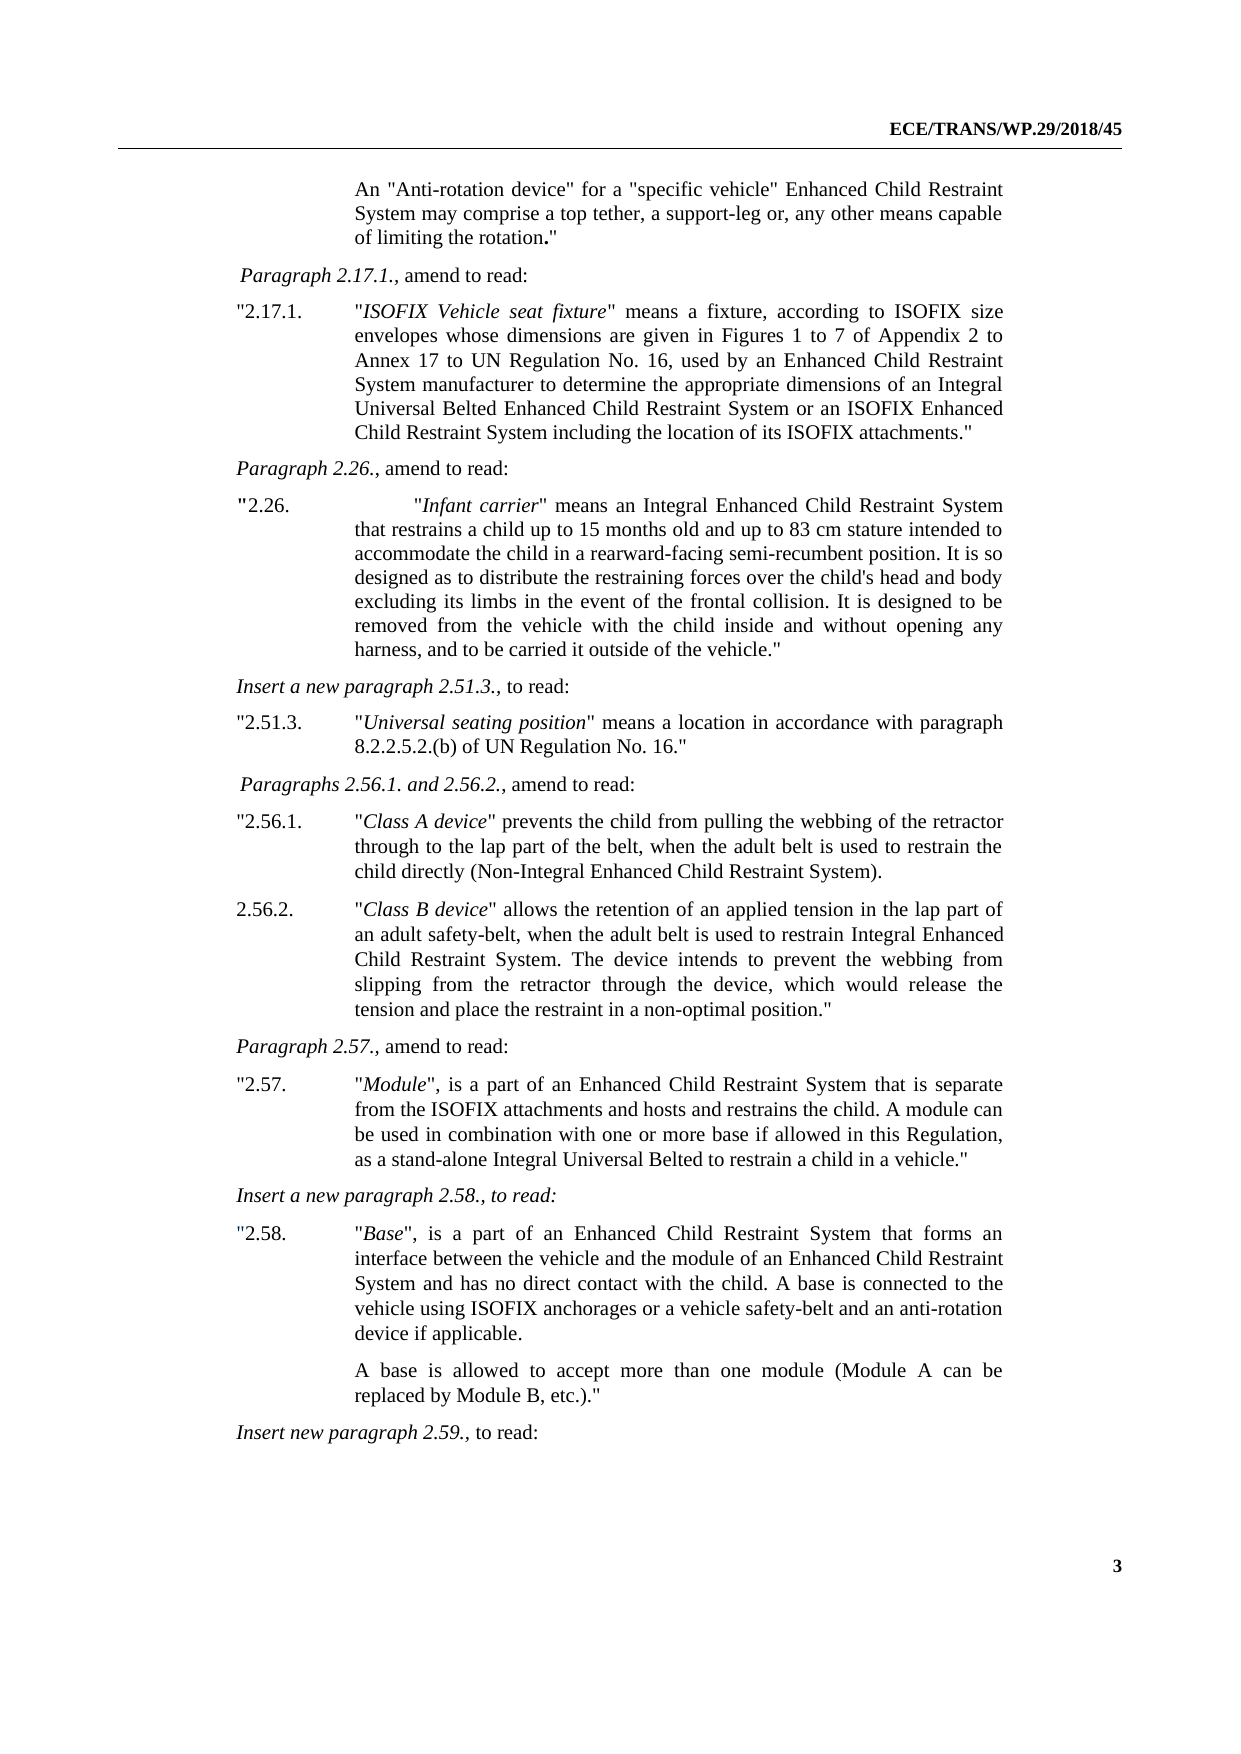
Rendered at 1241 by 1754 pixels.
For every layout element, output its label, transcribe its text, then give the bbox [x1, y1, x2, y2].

text "2.56.1. "Class A device" prevents the child from pulling the webbing of the retractor through to the lap part of the belt, when the adult belt is used to restrain the child directly (Non-Integral Enhanced Child Restraint System). [236, 808, 1004, 883]
text A base is allowed to accept more than one module (Module A can be replaced by Module B, etc.)." [354, 1357, 1004, 1407]
text "2.26. "Infant carrier" means an Integral Enhanced Child Restraint System that restrains a child up to 15 months old and up to 83 cm stature intended to accommodate the child in a rearward-facing semi-recumbent position. It is so designed as to distribute the restraining forces over the child's head and body excluding its limbs in the event of the frontal collision. It is designed to be removed from the vehicle with the child inside and without opening any harness, and to be carried it outside of the vehicle." [236, 493, 1004, 661]
text Paragraph 2.57., amend to read: [236, 1033, 1004, 1058]
text Paragraph 2.26., amend to read: [236, 456, 1004, 480]
text An "Anti-rotation device" for a "specific vehicle" Enhanced Child Restraint System may comprise a top tether, a support-leg or, any other means capable of limiting the rotation." [354, 177, 1004, 249]
text Insert new paragraph 2.59., to read: [236, 1420, 1004, 1444]
text "2.51.3. "Universal seating position" means a location in accordance with paragraph 8.2.2.5.2.(b) of UN Regulation No. 16." [236, 710, 1004, 758]
text "2.17.1. "ISOFIX Vehicle seat fixture" means a fixture, according to ISOFIX size envelopes whose dimensions are given in Figures 1 to 7 of Appendix 2 to Annex 17 to UN Regulation No. 16, used by an Enhanced Child Restraint System manufacturer to determine the appropriate dimensions of an Integral Universal Belted Enhanced Child Restraint System or an ISOFIX Enhanced Child Restraint System including the location of its ISOFIX attachments." [236, 299, 1004, 444]
text 2.56.2. "Class B device" allows the retention of an applied tension in the lap part of an adult safety-belt, when the adult belt is used to restrain Integral Enhanced Child Restraint System. The device intends to prevent the webbing from slipping from the retractor through the device, which would release the tension and place the restraint in a non-optimal position." [236, 896, 1004, 1021]
text Insert a new paragraph 2.51.3., to read: [236, 674, 1004, 698]
text "2.57. "Module", is a part of an Enhanced Child Restraint System that is separate from the ISOFIX attachments and hosts and restrains the child. A module can be used in combination with one or more base if allowed in this Regulation, as a stand-alone Integral Universal Belted to restrain a child in a vehicle." [236, 1071, 1004, 1171]
text Insert a new paragraph 2.58., to read: [236, 1183, 1004, 1207]
text Paragraphs 2.56.1. and 2.56.2., amend to read: [240, 771, 1015, 796]
text Paragraph 2.17.1., amend to read: [240, 262, 1015, 287]
text "2.58. "Base", is a part of an Enhanced Child Restraint System that forms an interface between the vehicle and the module of an Enhanced Child Restraint System and has no direct contact with the child. A base is connected to the vehicle using ISOFIX anchorages or a vehicle safety-belt and an anti-rotation device if applicable. [236, 1220, 1004, 1345]
